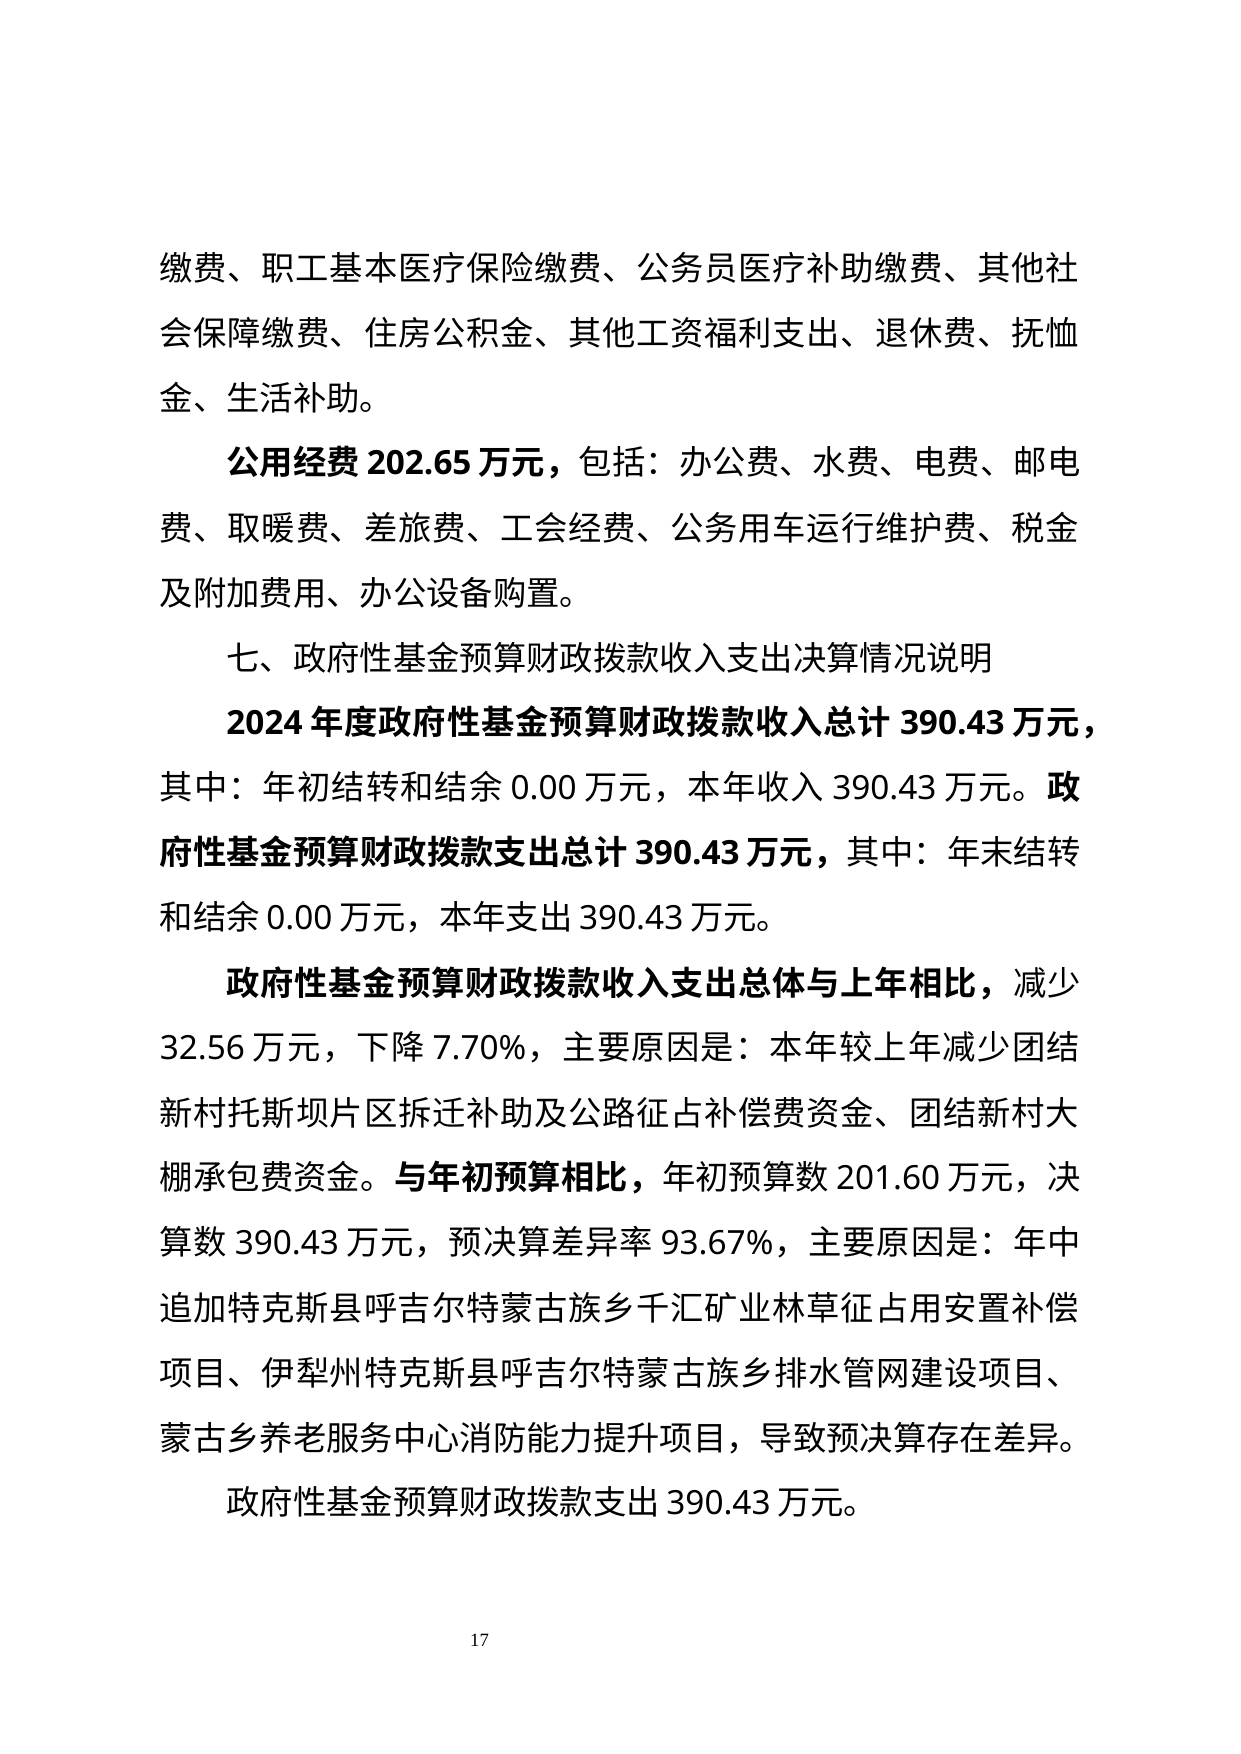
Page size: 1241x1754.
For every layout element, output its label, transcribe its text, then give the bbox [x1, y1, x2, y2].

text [159, 233, 1081, 428]
text 政府性基金预算财政拨款收入支出总体与上年相比，减少32.56万元，下降7.70%，主要原因是：本年较上年减少团结新村托斯坝片区拆迁补助及公路征占补偿费资金、团结新村大棚承包费资金。与年初预算相比，年初预算数201.60万元，决算数390.43万元，预决算差异率93.67%，主要原因是：年中追加特克斯县呼吉尔特蒙古族乡千汇矿业林草征占用安置补偿项目、伊犁州特克斯县呼吉尔特蒙古族乡排水管网建设项目、蒙古乡养老服务中心消防能力提升项目，导致预决算存在差异。 [159, 948, 1081, 1468]
text 七、政府性基金预算财政拨款收入支出决算情况说明 [159, 623, 1081, 688]
text 政府性基金预算财政拨款支出390.43万元。 [159, 1468, 1081, 1533]
text 公用经费202.65万元，包括：办公费、水费、电费、邮电费、取暖费、差旅费、工会经费、公务用车运行维护费、税金及附加费用、办公设备购置。 [159, 428, 1081, 623]
text 2024年度政府性基金预算财政拨款收入总计390.43万元，其中：年初结转和结余0.00万元，本年收入390.43万元。政府性基金预算财政拨款支出总计390.43万元，其中：年末结转和结余0.00万元，本年支出390.43万元。 [159, 688, 1081, 948]
